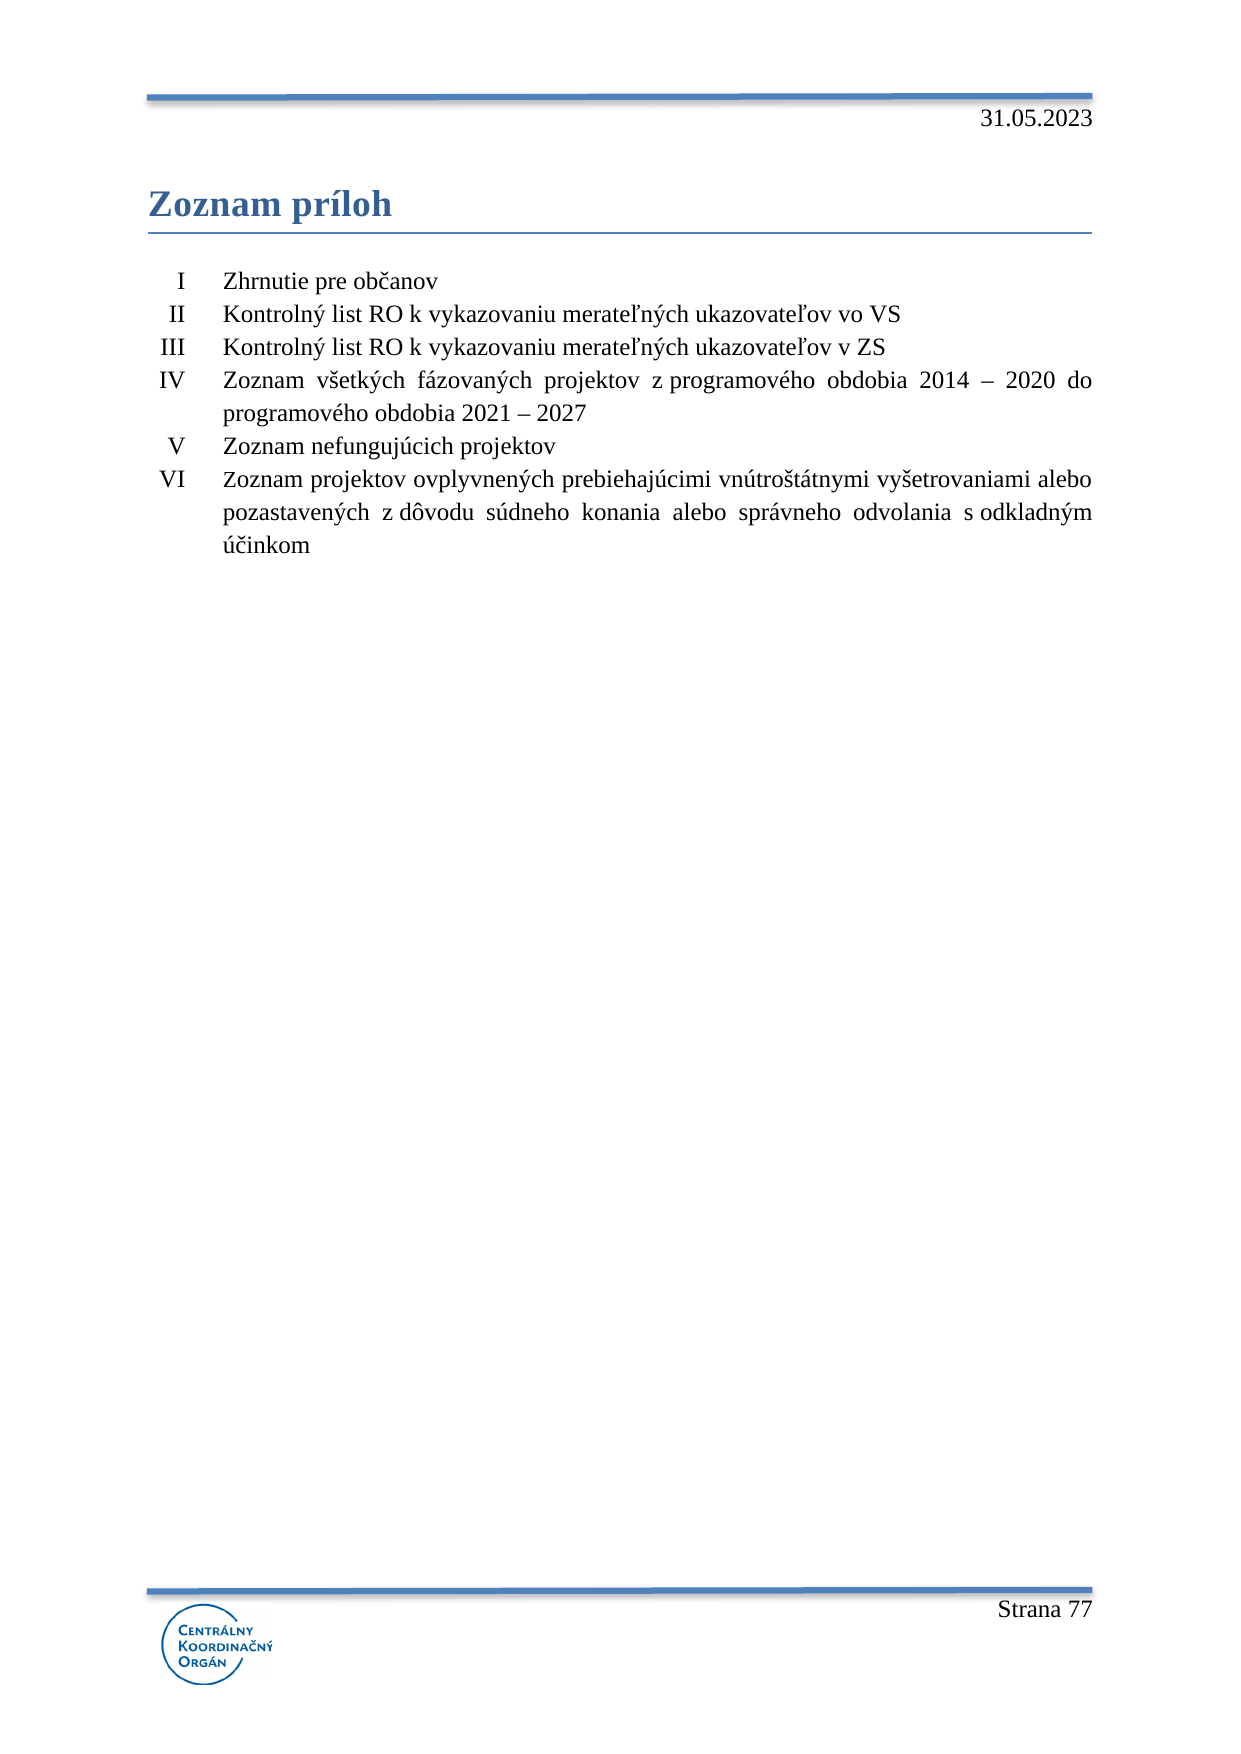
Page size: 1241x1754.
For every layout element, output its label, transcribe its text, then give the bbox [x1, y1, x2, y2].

list Kontrolný list RO k vykazovaniu merateľných ukazovateľov v ZS [185, 332, 1092, 361]
text Zoznam príloh [148, 181, 1092, 232]
list Zhrnutie pre občanov [185, 266, 1092, 294]
picture [159, 1602, 272, 1684]
list Zoznam nefungujúcich projektov [185, 431, 1092, 459]
list Kontrolný list RO k vykazovaniu merateľných ukazovateľov vo VS [185, 299, 1092, 327]
list Zoznam projektov ovplyvnených prebiehajúcimi vnútroštátnymi vyšetrovaniami alebo pozastavených z dôvodu súdneho konania alebo správneho odvolania s odkladným účinkom [185, 464, 1092, 559]
list Zoznam všetkých fázovaných projektov z programového obdobia 2014 – 2020 do programového obdobia 2021 – 2027 [185, 365, 1092, 427]
